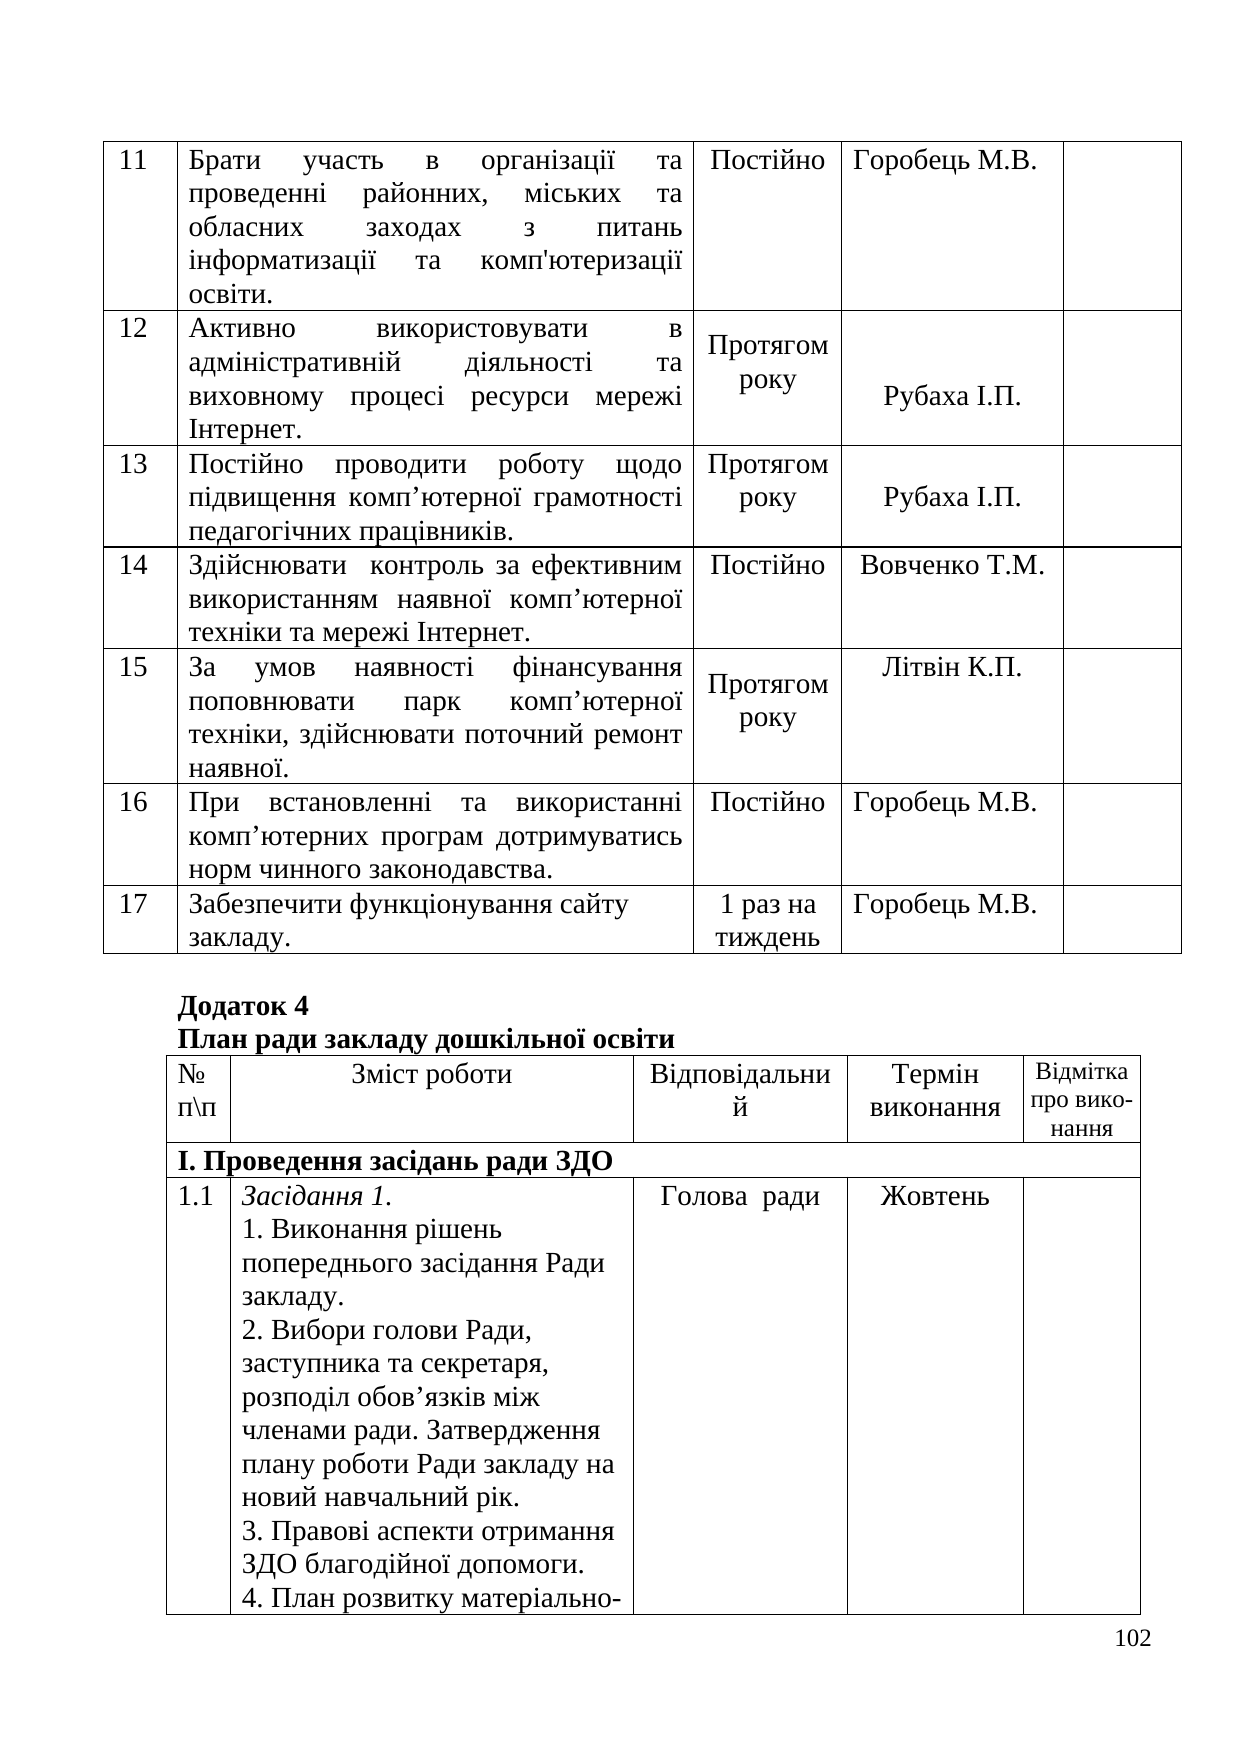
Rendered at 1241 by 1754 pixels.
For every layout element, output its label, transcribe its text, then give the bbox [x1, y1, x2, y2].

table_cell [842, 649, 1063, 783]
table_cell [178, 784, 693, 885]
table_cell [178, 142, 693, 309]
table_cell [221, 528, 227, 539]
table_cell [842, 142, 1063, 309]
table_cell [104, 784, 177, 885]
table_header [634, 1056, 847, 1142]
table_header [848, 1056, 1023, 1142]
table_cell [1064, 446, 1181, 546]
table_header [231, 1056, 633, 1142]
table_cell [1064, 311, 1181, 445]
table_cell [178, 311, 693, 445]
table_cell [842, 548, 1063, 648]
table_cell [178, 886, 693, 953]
text Додаток 4 [177, 988, 1152, 1021]
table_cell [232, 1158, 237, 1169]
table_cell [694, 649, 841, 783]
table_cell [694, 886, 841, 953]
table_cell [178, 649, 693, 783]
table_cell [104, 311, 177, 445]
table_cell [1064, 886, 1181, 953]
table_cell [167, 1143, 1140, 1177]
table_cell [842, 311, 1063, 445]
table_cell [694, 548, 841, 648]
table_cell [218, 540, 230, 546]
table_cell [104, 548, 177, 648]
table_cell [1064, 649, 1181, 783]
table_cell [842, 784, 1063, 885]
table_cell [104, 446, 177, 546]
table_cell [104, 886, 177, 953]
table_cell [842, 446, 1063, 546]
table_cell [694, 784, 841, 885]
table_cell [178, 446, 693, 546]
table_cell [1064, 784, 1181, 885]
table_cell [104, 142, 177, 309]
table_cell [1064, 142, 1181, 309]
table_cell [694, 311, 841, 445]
text План ради закладу дошкільної освіти [177, 1021, 1152, 1055]
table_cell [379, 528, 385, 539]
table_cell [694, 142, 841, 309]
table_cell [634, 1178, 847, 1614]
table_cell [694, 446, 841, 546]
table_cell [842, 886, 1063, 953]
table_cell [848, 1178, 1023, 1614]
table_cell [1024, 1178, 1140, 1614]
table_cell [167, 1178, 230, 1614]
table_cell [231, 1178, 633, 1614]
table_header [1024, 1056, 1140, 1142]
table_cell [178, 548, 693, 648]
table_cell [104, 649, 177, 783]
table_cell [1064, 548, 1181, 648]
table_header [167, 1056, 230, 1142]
